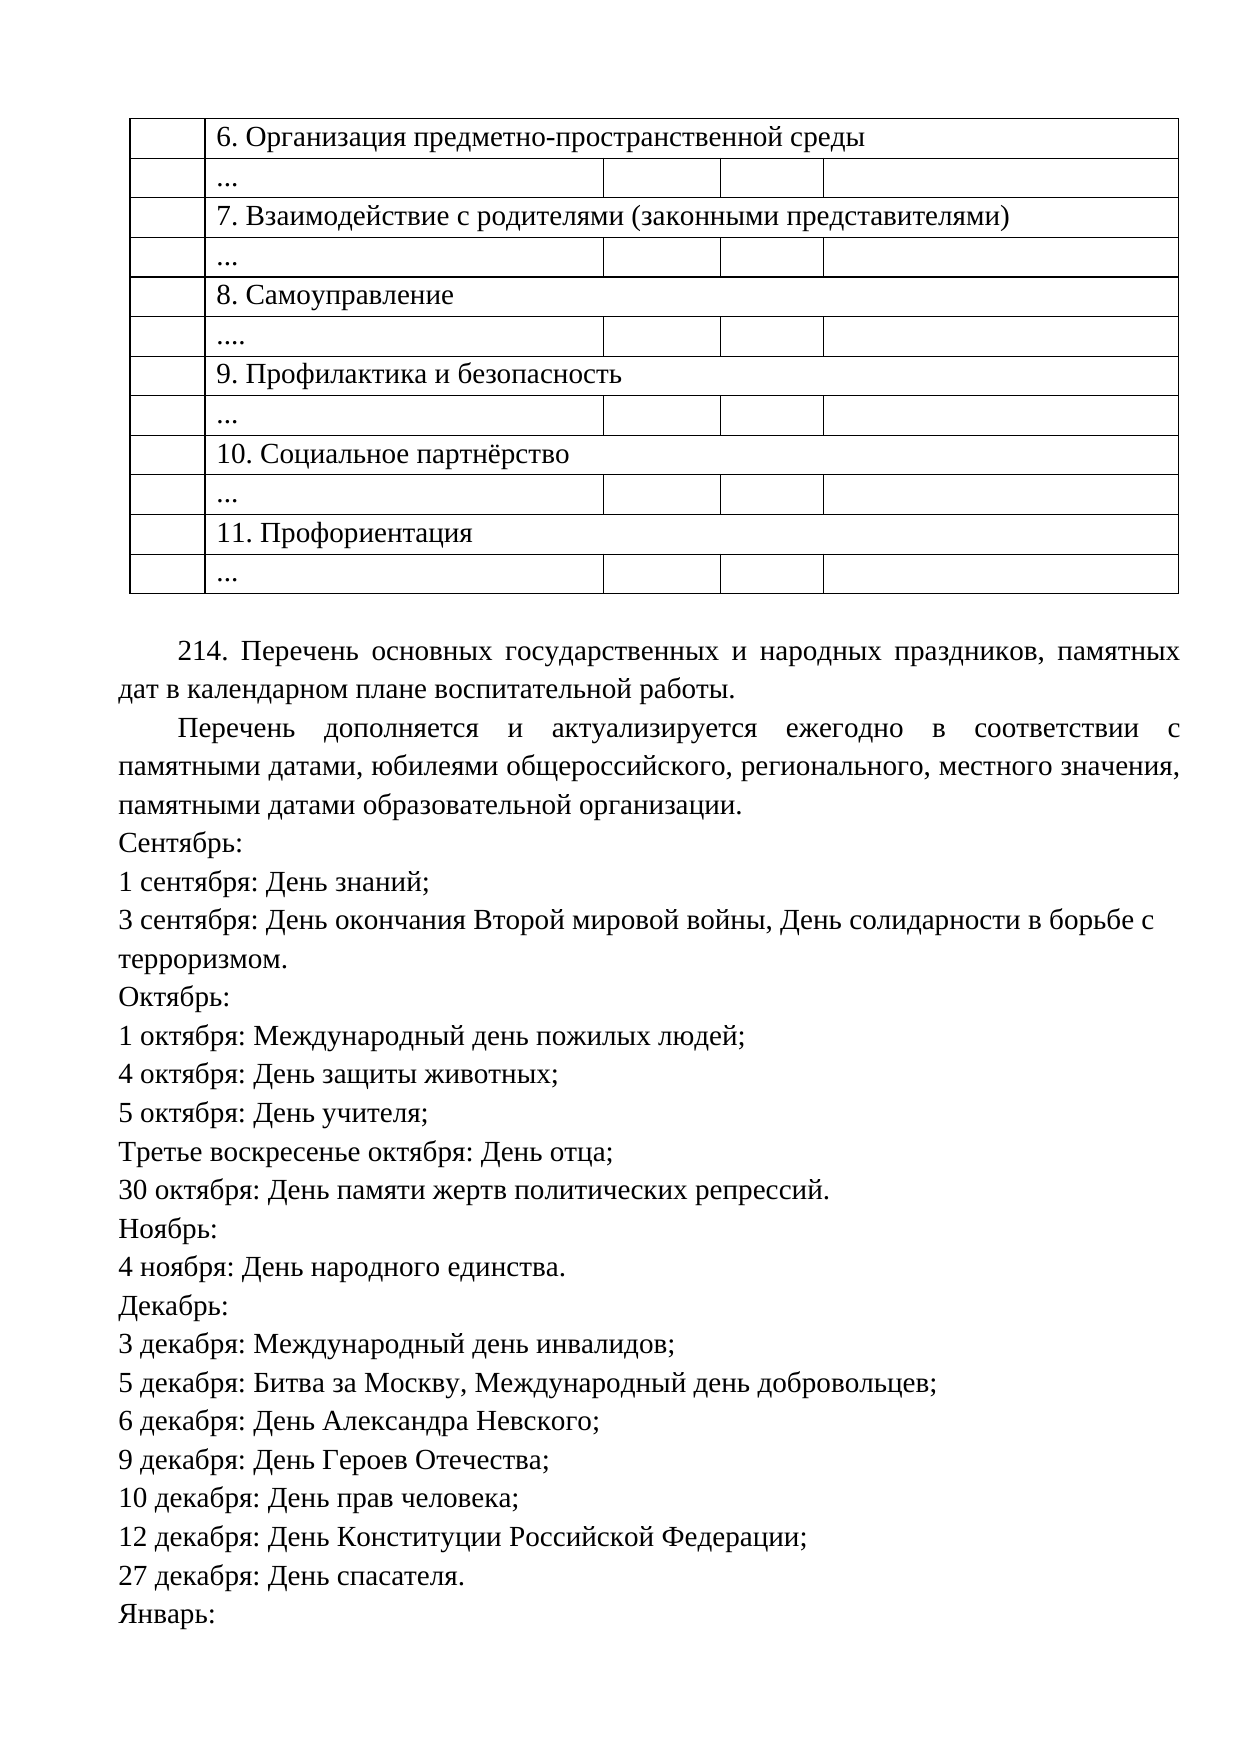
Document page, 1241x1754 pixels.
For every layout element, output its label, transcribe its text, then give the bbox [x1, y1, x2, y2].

text 12 декабря: День Конституции Российской Федерации; [118, 1519, 1181, 1553]
text Октябрь: [118, 979, 1181, 1013]
table_cell ... [206, 396, 603, 435]
text 5 декабря: Битва за Москву, Международный день добровольцев; [118, 1365, 1181, 1398]
table_cell [131, 555, 204, 593]
table_cell [131, 396, 204, 435]
table_cell [604, 475, 720, 514]
table_cell [824, 317, 1178, 356]
text Январь: [118, 1596, 1181, 1630]
table_cell [604, 396, 720, 435]
table_cell 7. Взаимодействие с родителями (законными представителями) [206, 198, 1178, 237]
table_cell [824, 475, 1178, 514]
table_cell [721, 159, 823, 197]
table_cell [604, 555, 720, 593]
text Третье воскресенье октября: День отца; [118, 1134, 1181, 1167]
text 10 декабря: День прав человека; [118, 1481, 1181, 1514]
table_cell ... [206, 555, 603, 593]
text 3 декабря: Международный день инвалидов; [118, 1326, 1181, 1360]
table_cell [131, 119, 204, 158]
text 4 октября: День защиты животных; [118, 1057, 1181, 1090]
table_cell [721, 475, 823, 514]
table_cell [131, 278, 204, 316]
text 3 сентября: День окончания Второй мировой войны, День солидарности в борьбе с терроризмом. [118, 902, 1181, 974]
table_cell [131, 198, 204, 237]
table_cell [131, 238, 204, 276]
text Сентябрь: [118, 825, 1181, 859]
table_cell .... [206, 317, 603, 356]
table_cell [131, 317, 204, 356]
text 27 декабря: День спасателя. [118, 1558, 1181, 1591]
table_cell [824, 555, 1178, 593]
text Декабрь: [118, 1288, 1181, 1321]
text 30 октября: День памяти жертв политических репрессий. [118, 1172, 1181, 1206]
table_cell [824, 159, 1178, 197]
table_cell [131, 436, 204, 474]
table_cell [131, 357, 204, 395]
table_cell [824, 396, 1178, 435]
table_cell [604, 159, 720, 197]
table_cell 9. Профилактика и безопасность [206, 357, 1178, 395]
table_cell [721, 555, 823, 593]
text Перечень дополняется и актуализируется ежегодно в соответствии с памятными датами, юбилеями общероссийского, регионального, местного значения, памятными датами образовательной организации. [118, 710, 1181, 820]
table_cell ... [206, 238, 603, 276]
table_cell [721, 238, 823, 276]
table_cell 11. Профориентация [206, 515, 1178, 553]
text 5 октября: День учителя; [118, 1095, 1181, 1129]
text 6 декабря: День Александра Невского; [118, 1403, 1181, 1437]
table_cell [131, 475, 204, 514]
table_cell [131, 159, 204, 197]
table_cell [824, 238, 1178, 276]
text 1 сентября: День знаний; [118, 864, 1181, 897]
text Ноябрь: [118, 1211, 1181, 1244]
text 1 октября: Международный день пожилых людей; [118, 1018, 1181, 1052]
table_cell ... [206, 159, 603, 197]
text 4 ноября: День народного единства. [118, 1249, 1181, 1283]
text 9 декабря: День Героев Отечества; [118, 1442, 1181, 1476]
table_cell [721, 317, 823, 356]
table_cell 10. Социальное партнёрство [206, 436, 1178, 474]
text 214. Перечень основных государственных и народных праздников, памятных дат в календарном плане воспитательной работы. [118, 633, 1181, 705]
table_cell [604, 317, 720, 356]
table_cell [131, 515, 204, 553]
table_cell 6. Организация предметно-пространственной среды [206, 119, 1178, 158]
table_cell ... [206, 475, 603, 514]
table_cell 8. Самоуправление [206, 278, 1178, 316]
table_cell [604, 238, 720, 276]
table_cell [721, 396, 823, 435]
